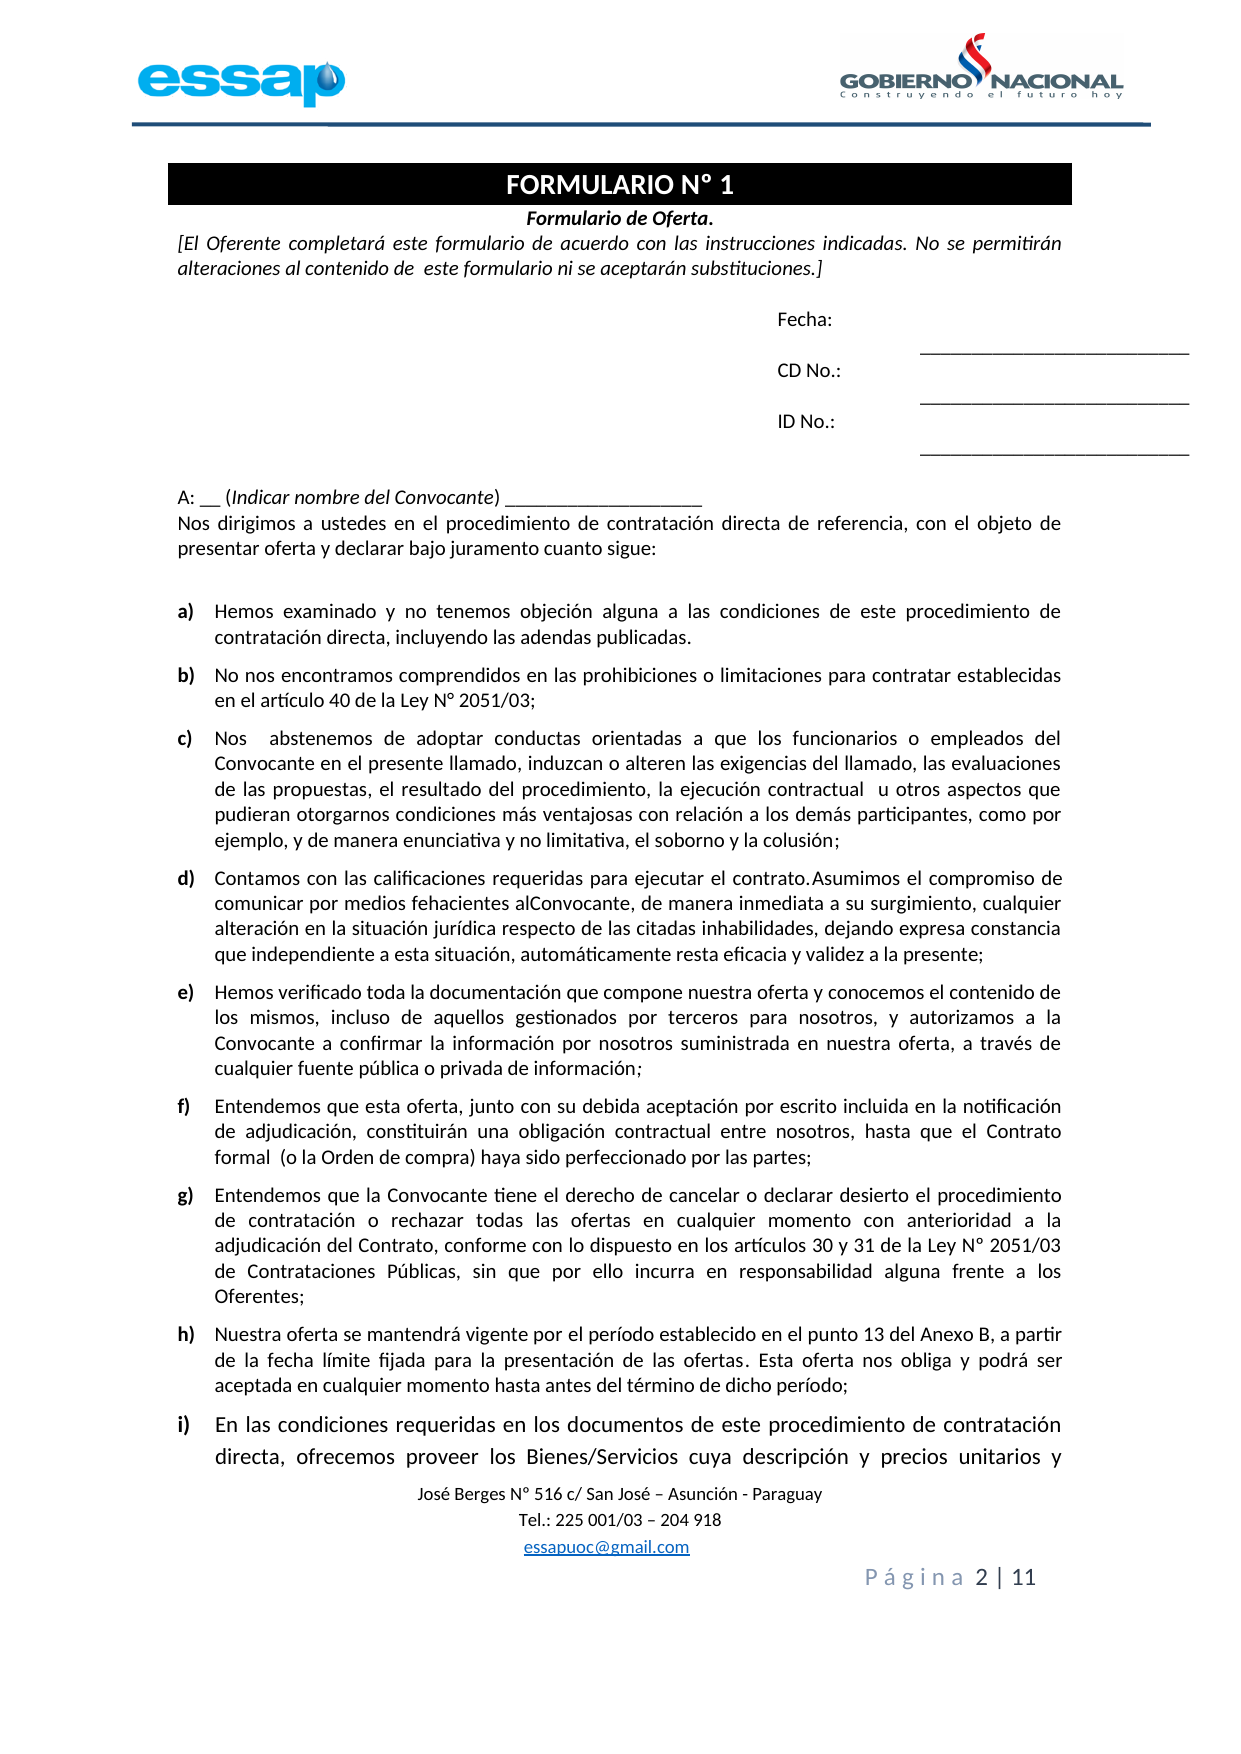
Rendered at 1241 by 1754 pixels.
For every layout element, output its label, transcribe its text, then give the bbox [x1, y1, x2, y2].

list No nos encontramos comprendidos en las prohibiciones o limitaciones para contratar establecidas en el artículo 40 de la Ley N° 2051/03; [177, 662, 1063, 713]
text [El Oferente completará este formulario de acuerdo con las instrucciones indicadas. No se permitirán alteraciones al contenido de este formulario ni se aceptarán substituciones.] [177, 230, 1063, 281]
list Nuestra oferta se mantendrá vigente por el período establecido en el punto 13 del Anexo B, a partir de la fecha límite fijada para la presentación de las ofertas. Esta oferta nos obliga y podrá ser aceptada en cualquier momento hasta antes del término de dicho período; [177, 1321, 1063, 1398]
list Hemos examinado y no tenemos objeción alguna a las condiciones de este procedimiento de contratación directa, incluyendo las adendas publicadas. [177, 598, 1063, 649]
list Entendemos que la Convocante tiene el derecho de cancelar o declarar desierto el procedimiento de contratación o rechazar todas las ofertas en cualquier momento con anterioridad a la adjudicación del Contrato, conforme con lo dispuesto en los artículos 30 y 31 de la Ley Nº 2051/03 de Contrataciones Públicas, sin que por ello incurra en responsabilidad alguna frente a los Oferentes; [177, 1182, 1063, 1309]
list Nos dirigimos a ustedes en el procedimiento de contratación directa de referencia, con el objeto de presentar oferta y declarar bajo juramento cuanto sigue: [177, 510, 1063, 561]
text A: __ (Indicar nombre del Convocante) ___________________ [177, 484, 1063, 510]
text Fecha: __________________________ [777, 306, 1063, 357]
text ID No.: __________________________ [777, 408, 1063, 459]
text FORMULARIO Nº 1 [169, 164, 1071, 204]
picture [840, 33, 1124, 99]
text CD No.: __________________________ [777, 357, 1063, 408]
list Contamos con las calificaciones requeridas para ejecutar el contrato.Asumimos el compromiso de comunicar por medios fehacientes alConvocante, de manera inmediata a su surgimiento, cualquier alteración en la situación jurídica respecto de las citadas inhabilidades, dejando expresa constancia que independiente a esta situación, automáticamente resta eficacia y validez a la presente; [177, 865, 1063, 966]
list Hemos verificado toda la documentación que compone nuestra oferta y conocemos el contenido de los mismos, incluso de aquellos gestionados por terceros para nosotros, y autorizamos a la Convocante a confirmar la información por nosotros suministrada en nuestra oferta, a través de cualquier fuente pública o privada de información; [177, 979, 1063, 1081]
list Entendemos que esta oferta, junto con su debida aceptación por escrito incluida en la notificación de adjudicación, constituirán una obligación contractual entre nosotros, hasta que el Contrato formal (o la Orden de compra) haya sido perfeccionado por las partes; [177, 1093, 1063, 1169]
list Nos abstenemos de adoptar conductas orientadas a que los funcionarios o empleados del Convocante en el presente llamado, induzcan o alteren las exigencias del llamado, las evaluaciones de las propuestas, el resultado del procedimiento, la ejecución contractual u otros aspectos que pudieran otorgarnos condiciones más ventajosas con relación a los demás participantes, como por ejemplo, y de manera enunciativa y no limitativa, el soborno y la colusión; [177, 725, 1063, 852]
text Formulario de Oferta. [177, 205, 1063, 230]
picture [135, 58, 347, 110]
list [177, 1410, 1063, 1470]
